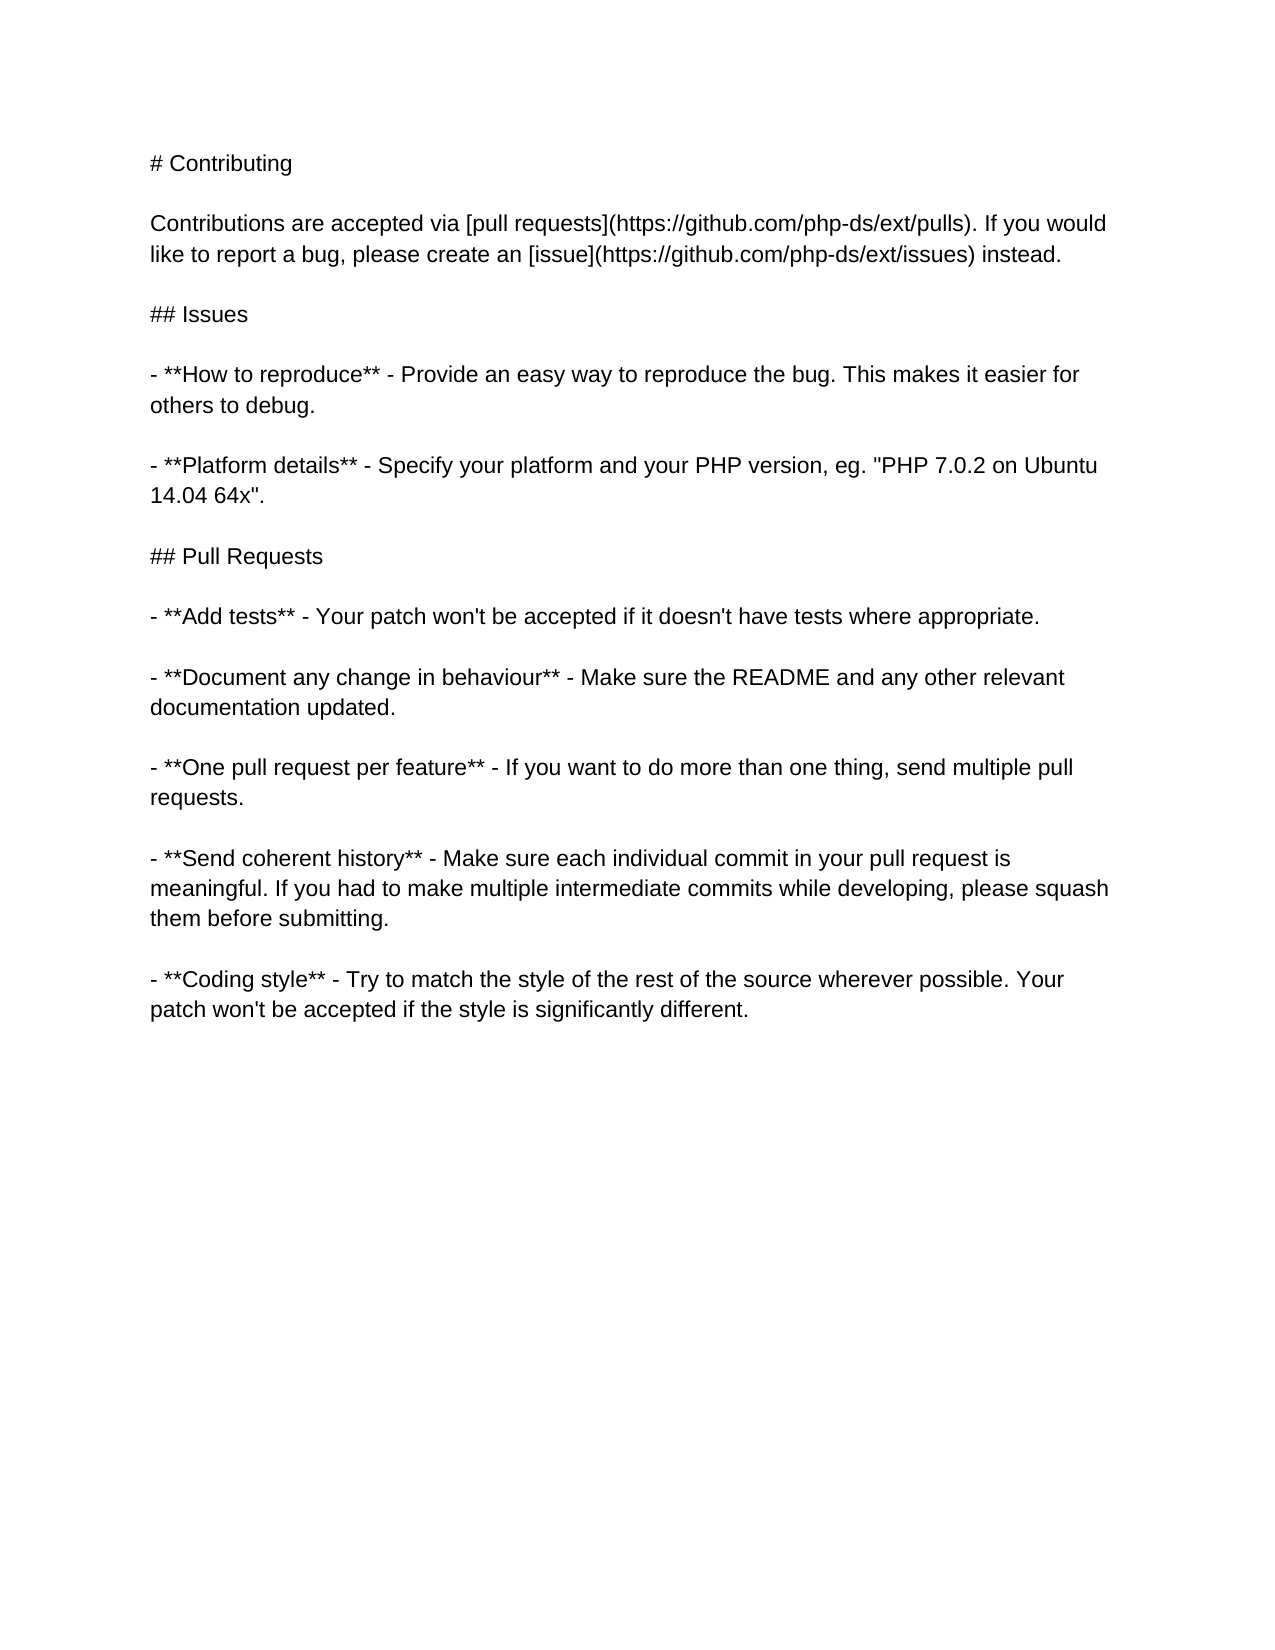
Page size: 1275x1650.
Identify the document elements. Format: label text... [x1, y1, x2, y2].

text ## Issues [150, 301, 1125, 327]
text - **How to reproduce** - Provide an easy way to reproduce the bug. This makes it easier for others to debug. [150, 361, 1125, 418]
text - **Coding style** - Try to match the style of the rest of the source wherever possible. Your patch won't be accepted if the style is significantly different. [150, 966, 1125, 1022]
text - **Document any change in behaviour** - Make sure the README and any other relevant documentation updated. [150, 663, 1125, 720]
text - **Add tests** - Your patch won't be accepted if it doesn't have tests where appropriate. [150, 603, 1125, 629]
text - **Send coherent history** - Make sure each individual commit in your pull request is meaningful. If you had to make multiple intermediate commits while developing, please squash them before submitting. [150, 845, 1125, 932]
text Contributions are accepted via [pull requests](https://github.com/php-ds/ext/pulls). If you would like to report a bug, please create an [issue](https://github.com/php-ds/ext/issues) instead. [150, 210, 1125, 267]
text - **Platform details** - Specify your platform and your PHP version, eg. "PHP 7.0.2 on Ubuntu 14.04 64x". [150, 452, 1125, 509]
text # Contributing [150, 150, 1125, 176]
text ## Pull Requests [150, 543, 1125, 569]
text - **One pull request per feature** - If you want to do more than one thing, send multiple pull requests. [150, 754, 1125, 811]
